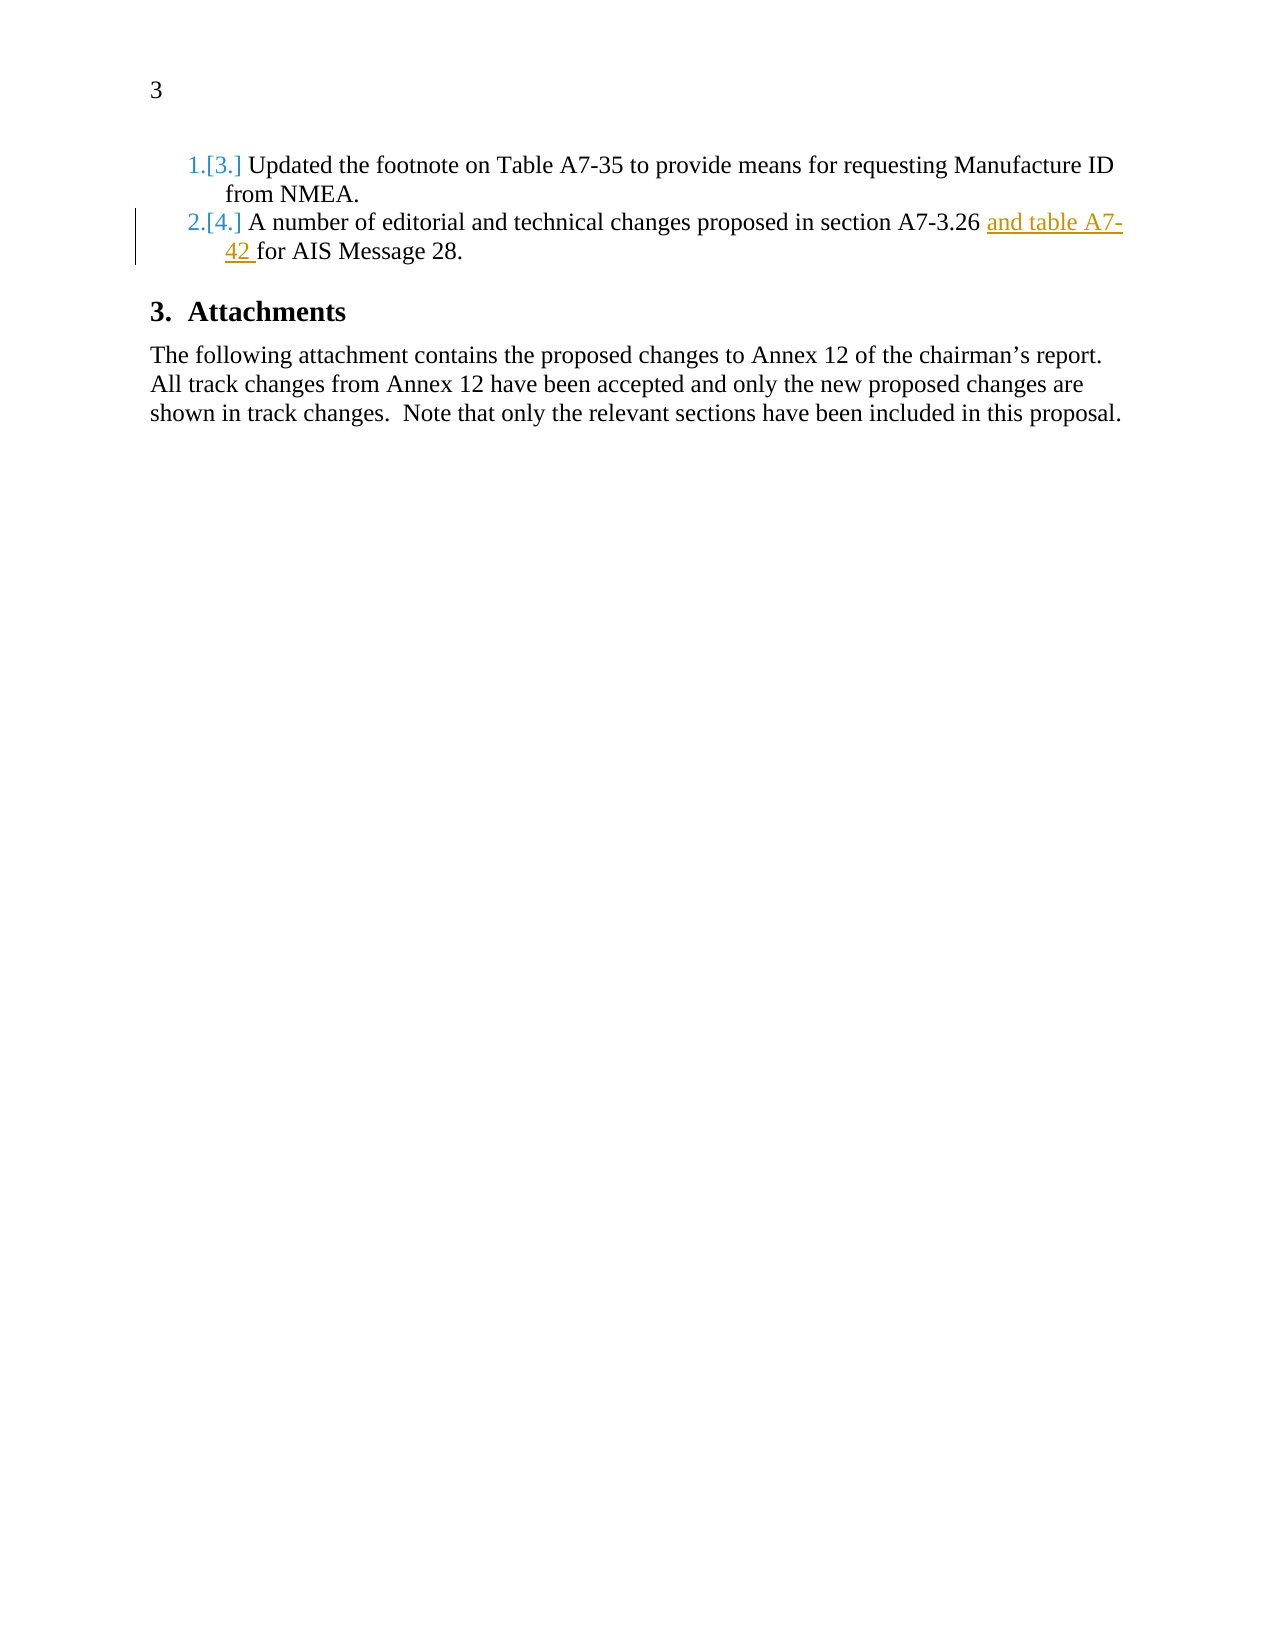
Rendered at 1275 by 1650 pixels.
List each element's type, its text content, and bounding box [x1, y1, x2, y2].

list A number of editorial and technical changes proposed in section A7-3.26 for AIS Message 28. [187, 207, 1125, 265]
list Updated the footnote on Table A7-35 to provide means for requesting Manufacture ID from NMEA. [187, 150, 1125, 207]
list Attachments [150, 294, 1125, 328]
text The following attachment contains the proposed changes to Annex 12 of the chairman’s report. All track changes from Annex 12 have been accepted and only the new proposed changes are shown in track changes. Note that only the relevant sections have been included in this proposal. [150, 340, 1125, 426]
